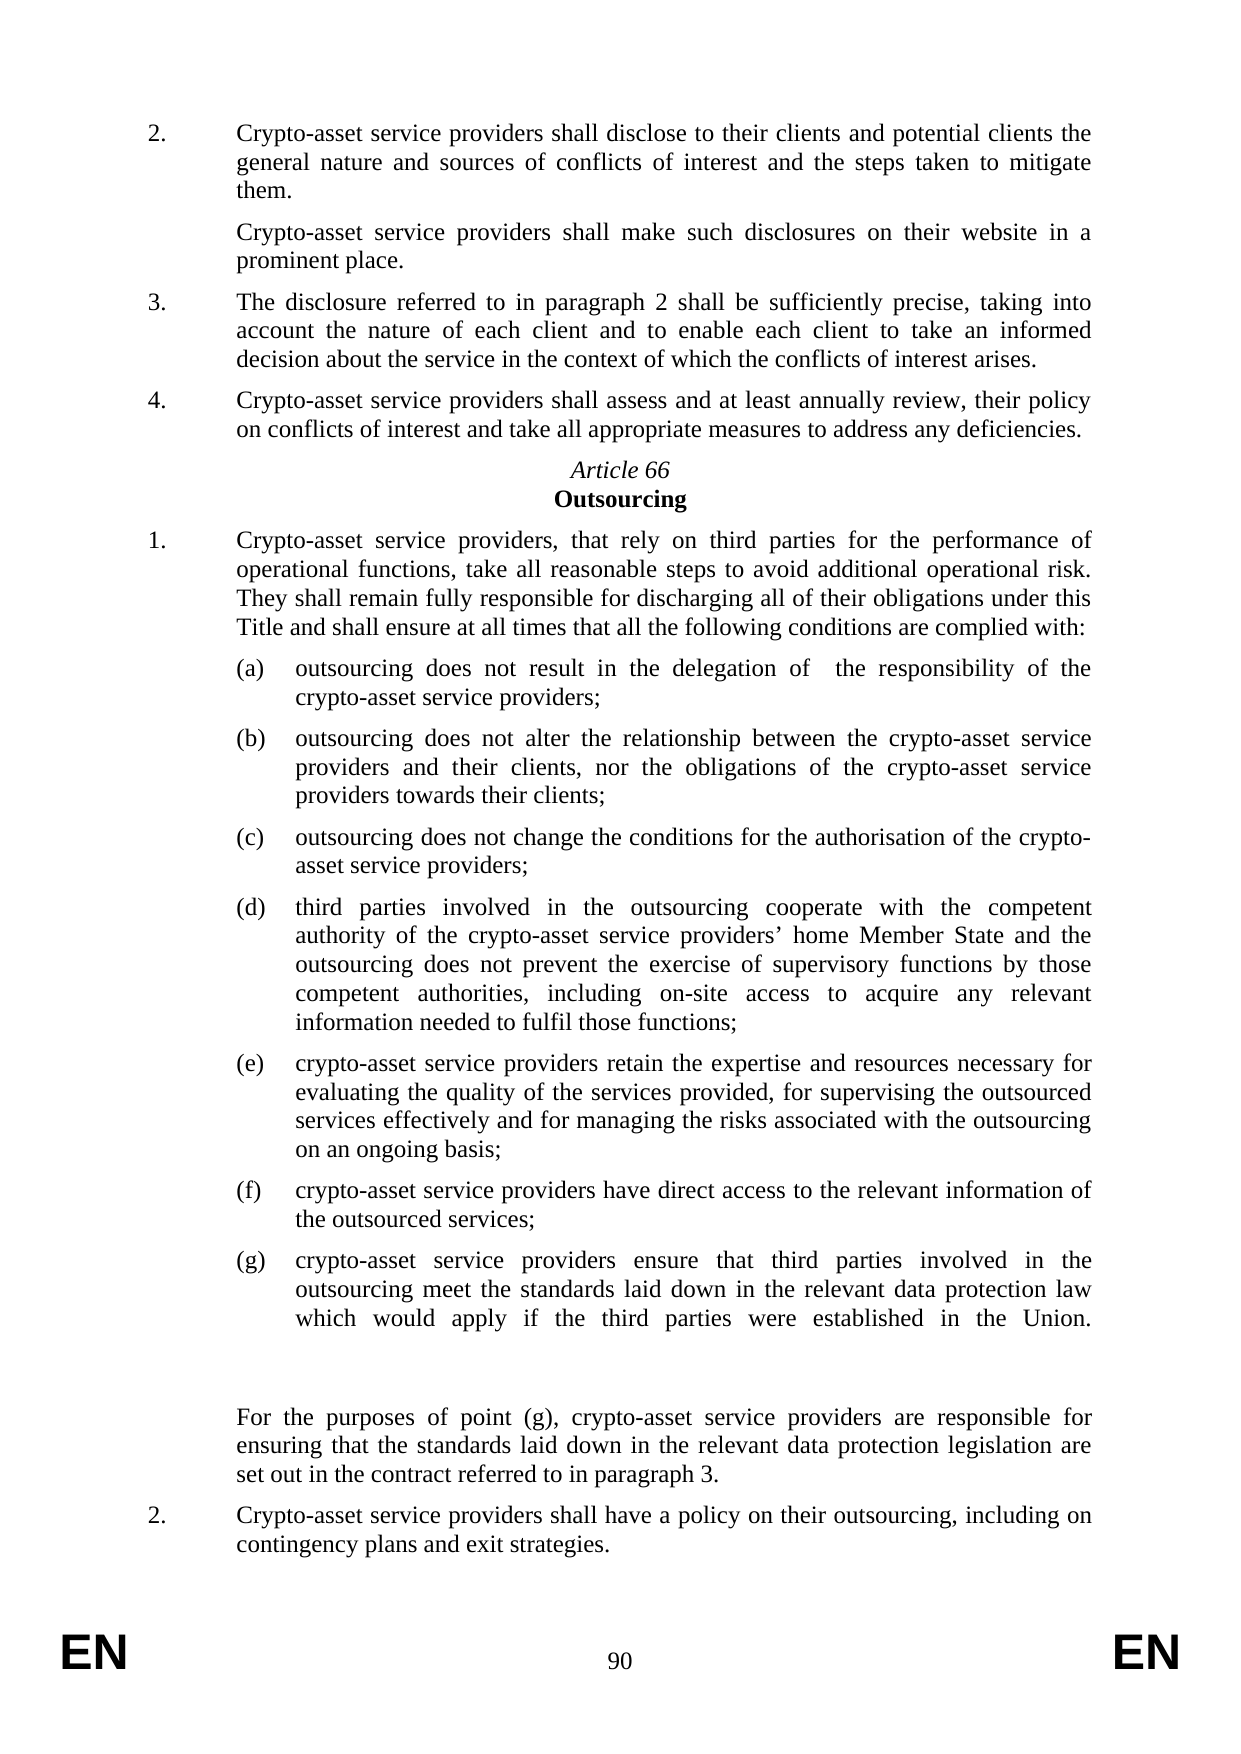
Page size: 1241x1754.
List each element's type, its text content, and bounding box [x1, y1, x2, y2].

text 2. Crypto-asset service providers shall disclose to their clients and potential clients the general nature and sources of conflicts of interest and the steps taken to mitigate them. [148, 118, 1093, 204]
text (e) crypto-asset service providers retain the expertise and resources necessary for evaluating the quality of the services provided, for supervising the outsourced services effectively and for managing the risks associated with the outsourcing on an ongoing basis; [236, 1048, 1093, 1163]
text (a) outsourcing does not result in the delegation of the responsibility of the crypto-asset service providers; [236, 653, 1093, 711]
text (c) outsourcing does not change the conditions for the authorisation of the crypto-asset service providers; [236, 822, 1093, 879]
text (b) outsourcing does not alter the relationship between the crypto-asset service providers and their clients, nor the obligations of the crypto-asset service providers towards their clients; [236, 723, 1093, 809]
text (d) third parties involved in the outsourcing cooperate with the competent authority of the crypto-asset service providers’ home Member State and the outsourcing does not prevent the exercise of supervisory functions by those competent authorities, including on-site access to acquire any relevant information needed to fulfil those functions; [236, 892, 1093, 1036]
text Crypto-asset service providers shall make such disclosures on their website in a prominent place. [236, 217, 1093, 274]
text (g) crypto-asset service providers ensure that third parties involved in the outsourcing meet the standards laid down in the relevant data protection law which would apply if the third parties were established in the Union. [236, 1246, 1093, 1389]
text 2. Crypto-asset service providers shall have a policy on their outsourcing, including on contingency plans and exit strategies. [148, 1501, 1093, 1558]
text 1. Crypto-asset service providers, that rely on third parties for the performance of operational functions, take all reasonable steps to avoid additional operational risk. They shall remain fully responsible for discharging all of their obligations under this Title and shall ensure at all times that all the following conditions are complied with: [148, 526, 1093, 641]
text 4. Crypto-asset service providers shall assess and at least annually review, their policy on conflicts of interest and take all appropriate measures to address any deficiencies. [148, 386, 1093, 443]
text For the purposes of point (g), crypto-asset service providers are responsible for ensuring that the standards laid down in the relevant data protection legislation are set out in the contract referred to in paragraph 3. [236, 1402, 1093, 1488]
text 3. The disclosure referred to in paragraph 2 shall be sufficiently precise, taking into account the nature of each client and to enable each client to take an informed decision about the service in the context of which the conflicts of interest arises. [148, 287, 1093, 373]
text (f) crypto-asset service providers have direct access to the relevant information of the outsourced services; [236, 1176, 1093, 1233]
text Article 66 Outsourcing [148, 456, 1093, 513]
